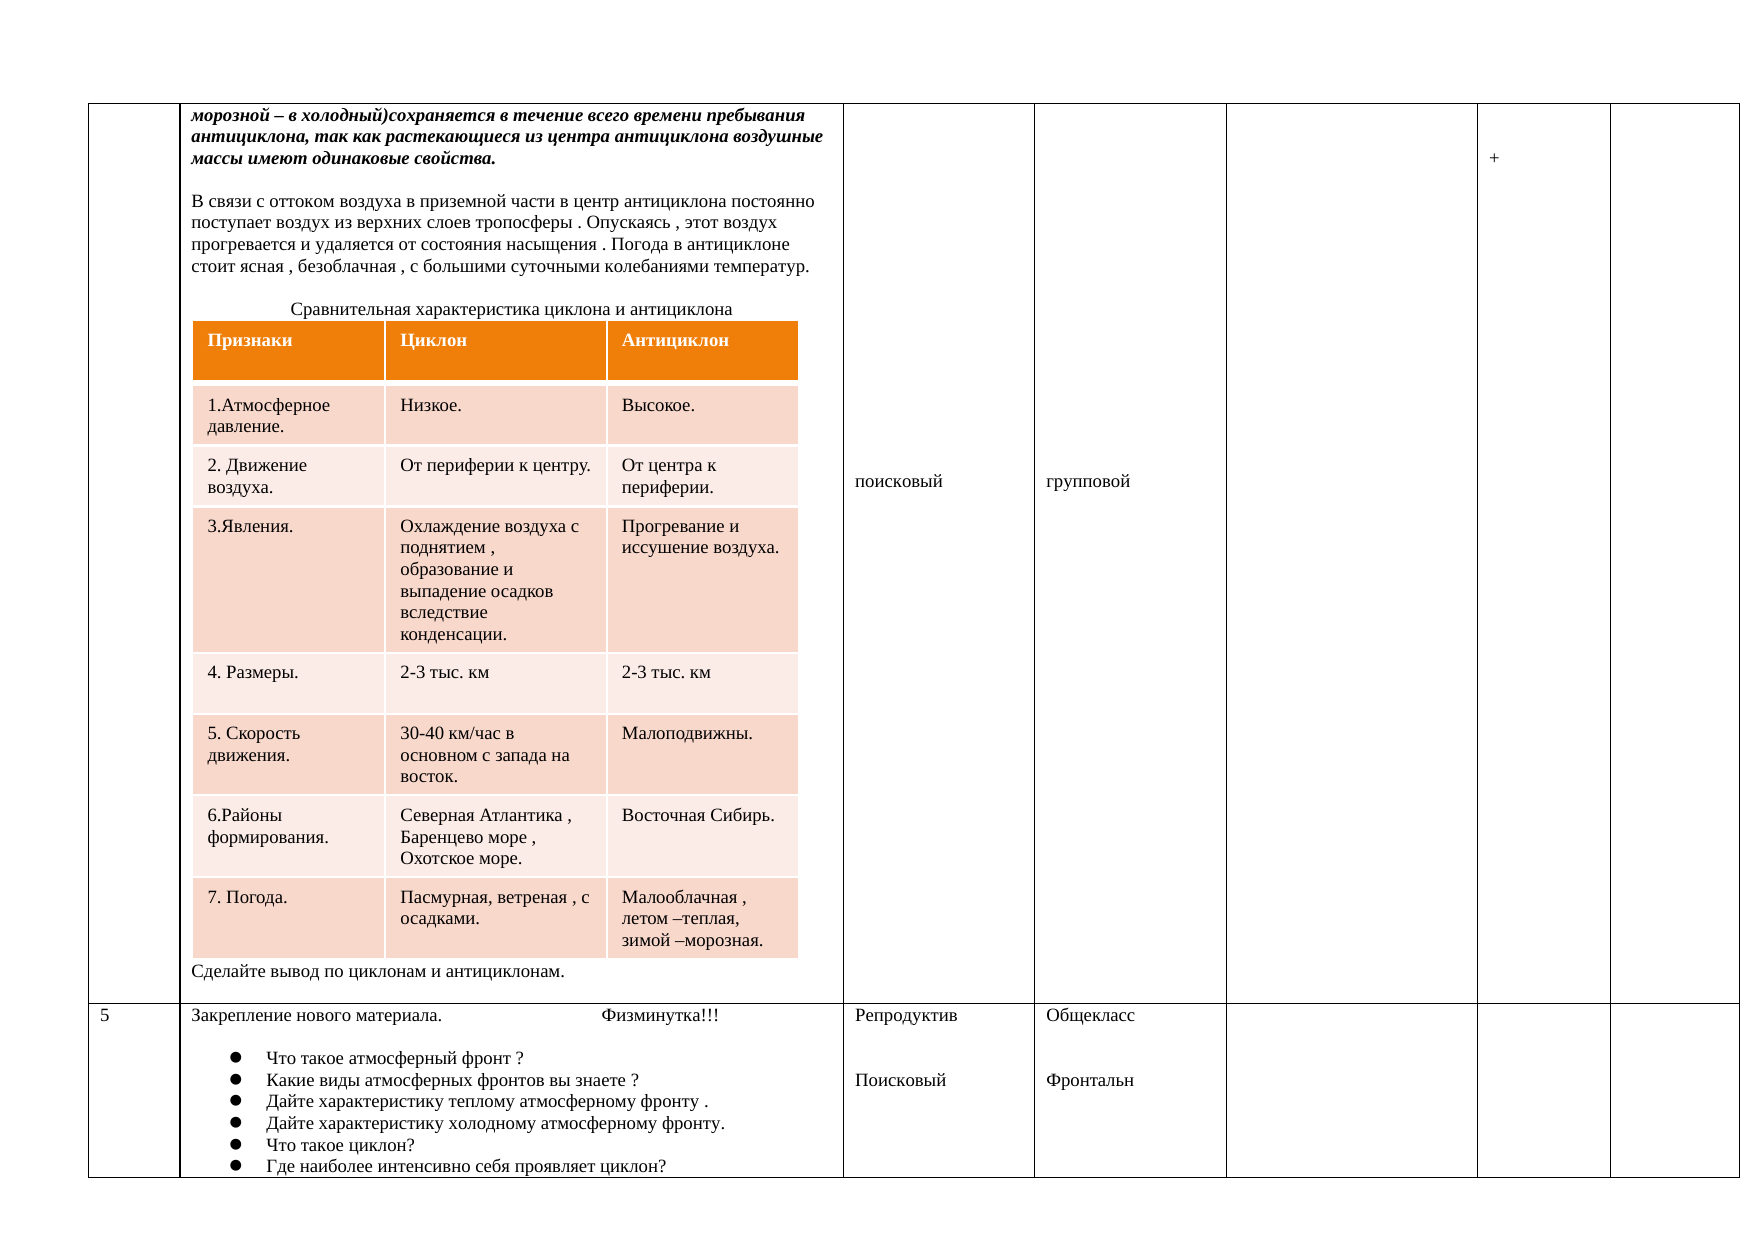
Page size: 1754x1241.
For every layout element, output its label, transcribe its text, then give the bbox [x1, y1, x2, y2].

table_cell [1035, 1004, 1226, 1177]
table_cell [1478, 1004, 1610, 1177]
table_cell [181, 1004, 843, 1177]
table_cell [1611, 104, 1739, 1003]
table_cell 4 [89, 104, 179, 1003]
table_cell [1611, 1004, 1739, 1177]
table_cell + + [1478, 104, 1610, 1003]
table_cell [1227, 1004, 1477, 1177]
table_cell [181, 104, 843, 1003]
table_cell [1227, 104, 1477, 1003]
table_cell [844, 104, 1034, 1003]
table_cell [1035, 104, 1226, 1003]
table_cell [844, 1004, 1034, 1177]
table_cell 5 [89, 1004, 179, 1177]
